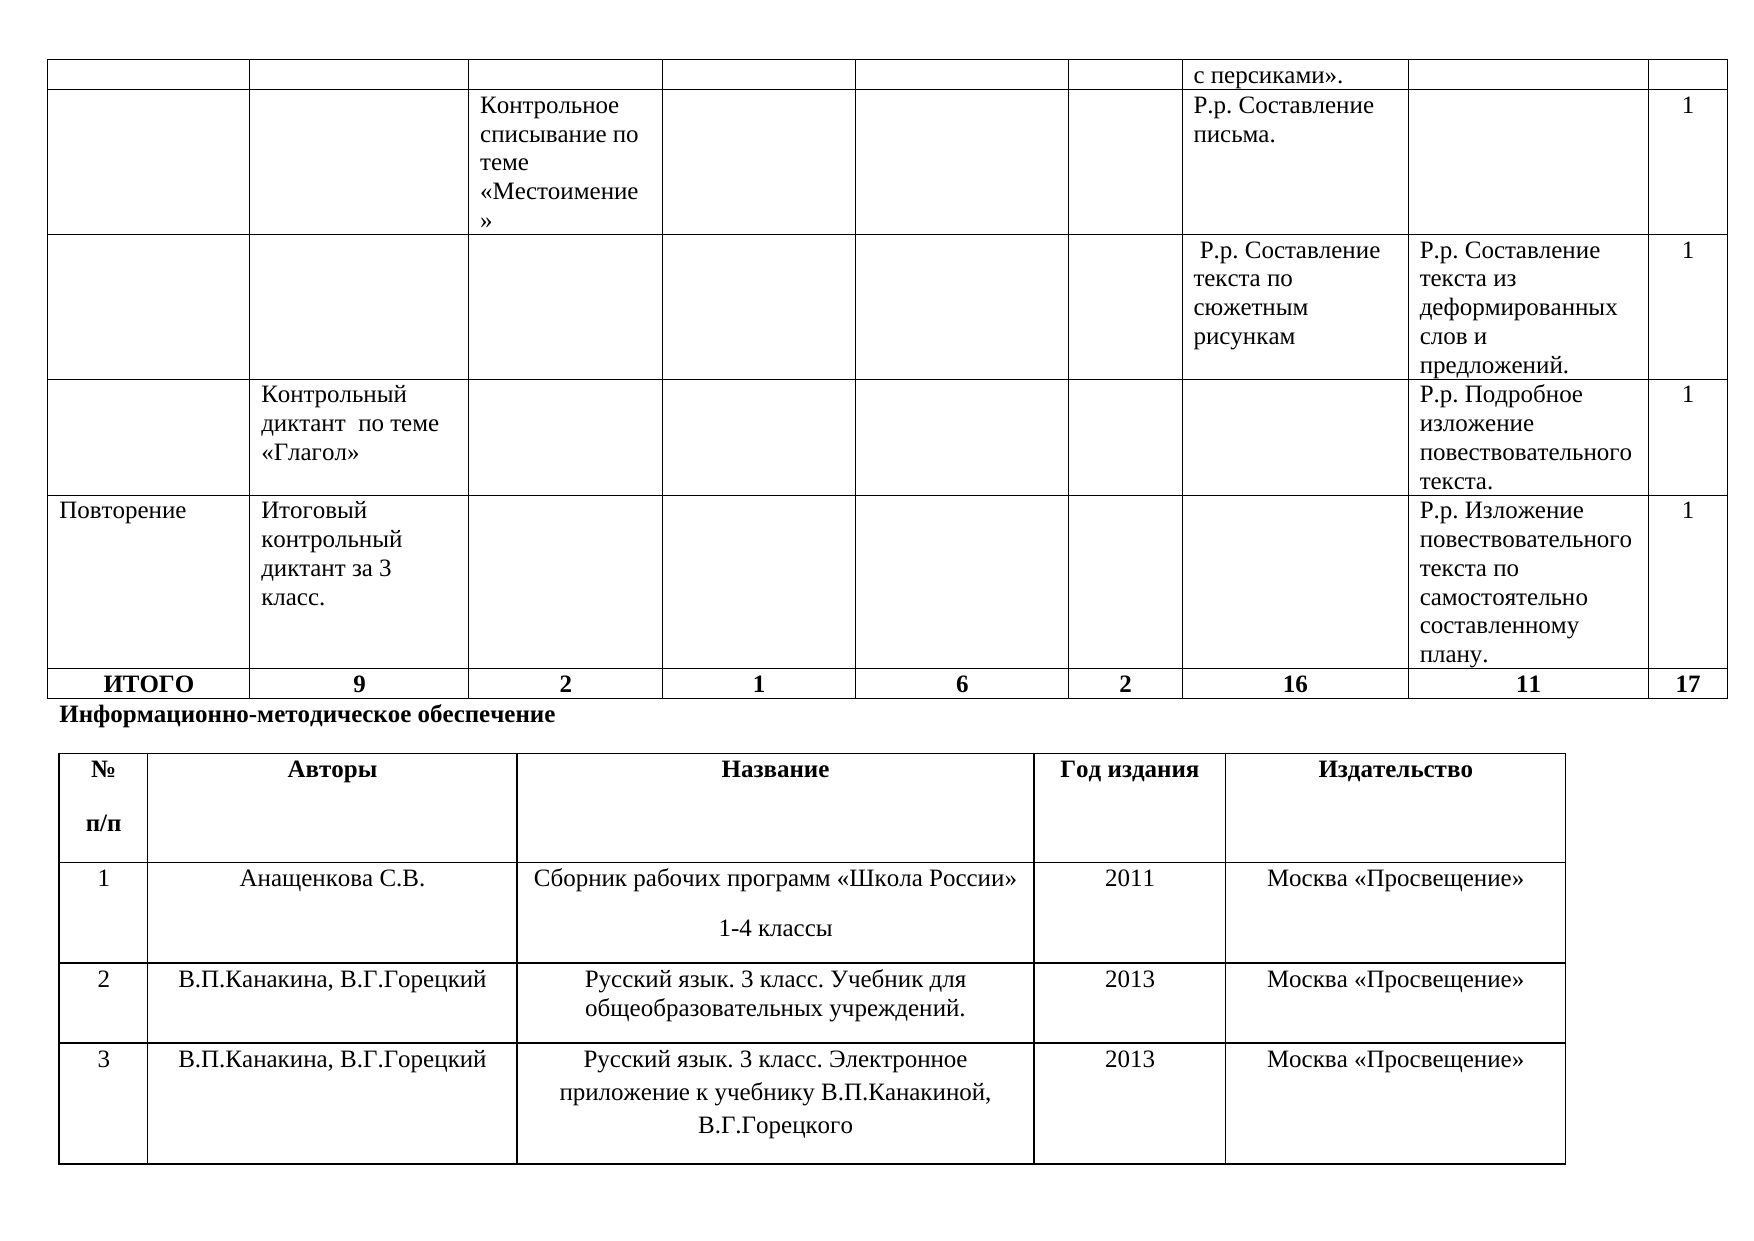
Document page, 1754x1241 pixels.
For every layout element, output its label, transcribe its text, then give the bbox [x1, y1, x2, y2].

table_cell [663, 380, 855, 494]
table_cell Повторение [48, 496, 249, 668]
table_cell Контрольное списывание по теме «Местоимение» [469, 90, 662, 234]
table_cell 11 [1409, 669, 1648, 698]
table_cell ИТОГО [48, 669, 249, 698]
table_cell [1069, 90, 1182, 234]
table_cell Русский язык. 3 класс. Электронное приложение к учебнику В.П.Канакиной, В.Г.Горецкого [518, 1044, 1033, 1163]
table_cell 2 [60, 964, 147, 1042]
table_cell [48, 235, 249, 378]
table_cell [663, 235, 855, 378]
table_cell [469, 235, 662, 378]
table_cell [1409, 90, 1648, 234]
table_cell [1069, 380, 1182, 494]
table_cell [1069, 60, 1182, 89]
table_cell Р.р. Составление текста по сюжетным рисункам [1183, 235, 1408, 378]
table_cell [250, 90, 468, 234]
table_cell В.П.Канакина, В.Г.Горецкий [148, 1044, 516, 1163]
table_cell Сборник рабочих программ «Школа России» 1-4 классы [518, 863, 1033, 962]
table_cell Р.р. Составление текста из деформированных слов и предложений. [1409, 235, 1648, 378]
table_cell 1 [663, 669, 855, 698]
table_header Год издания [1035, 754, 1225, 862]
table_cell 1 [1649, 380, 1727, 494]
table_cell [1409, 60, 1648, 89]
table_cell В.П.Канакина, В.Г.Горецкий [148, 964, 516, 1042]
table_cell [48, 90, 249, 234]
table_cell [250, 60, 468, 89]
table_cell 1 [60, 863, 147, 962]
table_cell [663, 90, 855, 234]
table_cell [663, 60, 855, 89]
table_cell [469, 380, 662, 494]
table_cell Москва «Просвещение» [1226, 964, 1565, 1042]
table_cell Итоговый контрольный диктант за 3 класс. [250, 496, 468, 668]
table_header Название [518, 754, 1033, 862]
table_header Авторы [148, 754, 516, 862]
text Информационно-методическое обеспечение [59, 699, 1695, 728]
table_cell 1 [1649, 496, 1727, 668]
table_cell Москва «Просвещение» [1226, 863, 1565, 962]
table_cell 2 [1069, 669, 1182, 698]
table_cell [48, 380, 249, 494]
table_cell Русский язык. 3 класс. Учебник для общеобразовательных учреждений. [518, 964, 1033, 1042]
table_cell 2013 [1035, 964, 1225, 1042]
table_cell 3 [60, 1044, 147, 1163]
table_cell [48, 60, 249, 89]
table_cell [856, 60, 1068, 89]
table_cell 9 [250, 669, 468, 698]
table_cell 17 [1649, 669, 1727, 698]
table_cell [663, 496, 855, 668]
table_cell [856, 496, 1068, 668]
table_header Издательство [1226, 754, 1565, 862]
table_cell Р.р. Изложение повествовательного текста по самостоятельно составленному плану. [1409, 496, 1648, 668]
table_cell 2 [469, 669, 662, 698]
table_cell [1069, 235, 1182, 378]
table_cell Р.р. Составление письма. [1183, 90, 1408, 234]
table_cell Контрольный диктант по теме «Глагол» [250, 380, 468, 494]
table_cell [856, 380, 1068, 494]
table_cell Москва «Просвещение» [1226, 1044, 1565, 1163]
table_cell [1649, 60, 1727, 89]
table_cell 1 [1649, 90, 1727, 234]
table_cell 1 [1649, 235, 1727, 378]
table_cell [469, 60, 662, 89]
table_header № п/п [60, 754, 147, 862]
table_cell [1183, 60, 1408, 89]
table_cell [469, 496, 662, 668]
table_cell [1069, 496, 1182, 668]
table_cell Р.р. Подробное изложение повествовательного текста. [1409, 380, 1648, 494]
table_cell [856, 235, 1068, 378]
table_cell [250, 235, 468, 378]
table_cell [1183, 380, 1408, 494]
table_cell 2011 [1035, 863, 1225, 962]
table_cell 6 [856, 669, 1068, 698]
table_cell [1183, 496, 1408, 668]
table_cell 2013 [1035, 1044, 1225, 1163]
table_cell Анащенкова С.В. [148, 863, 516, 962]
table_cell [856, 90, 1068, 234]
